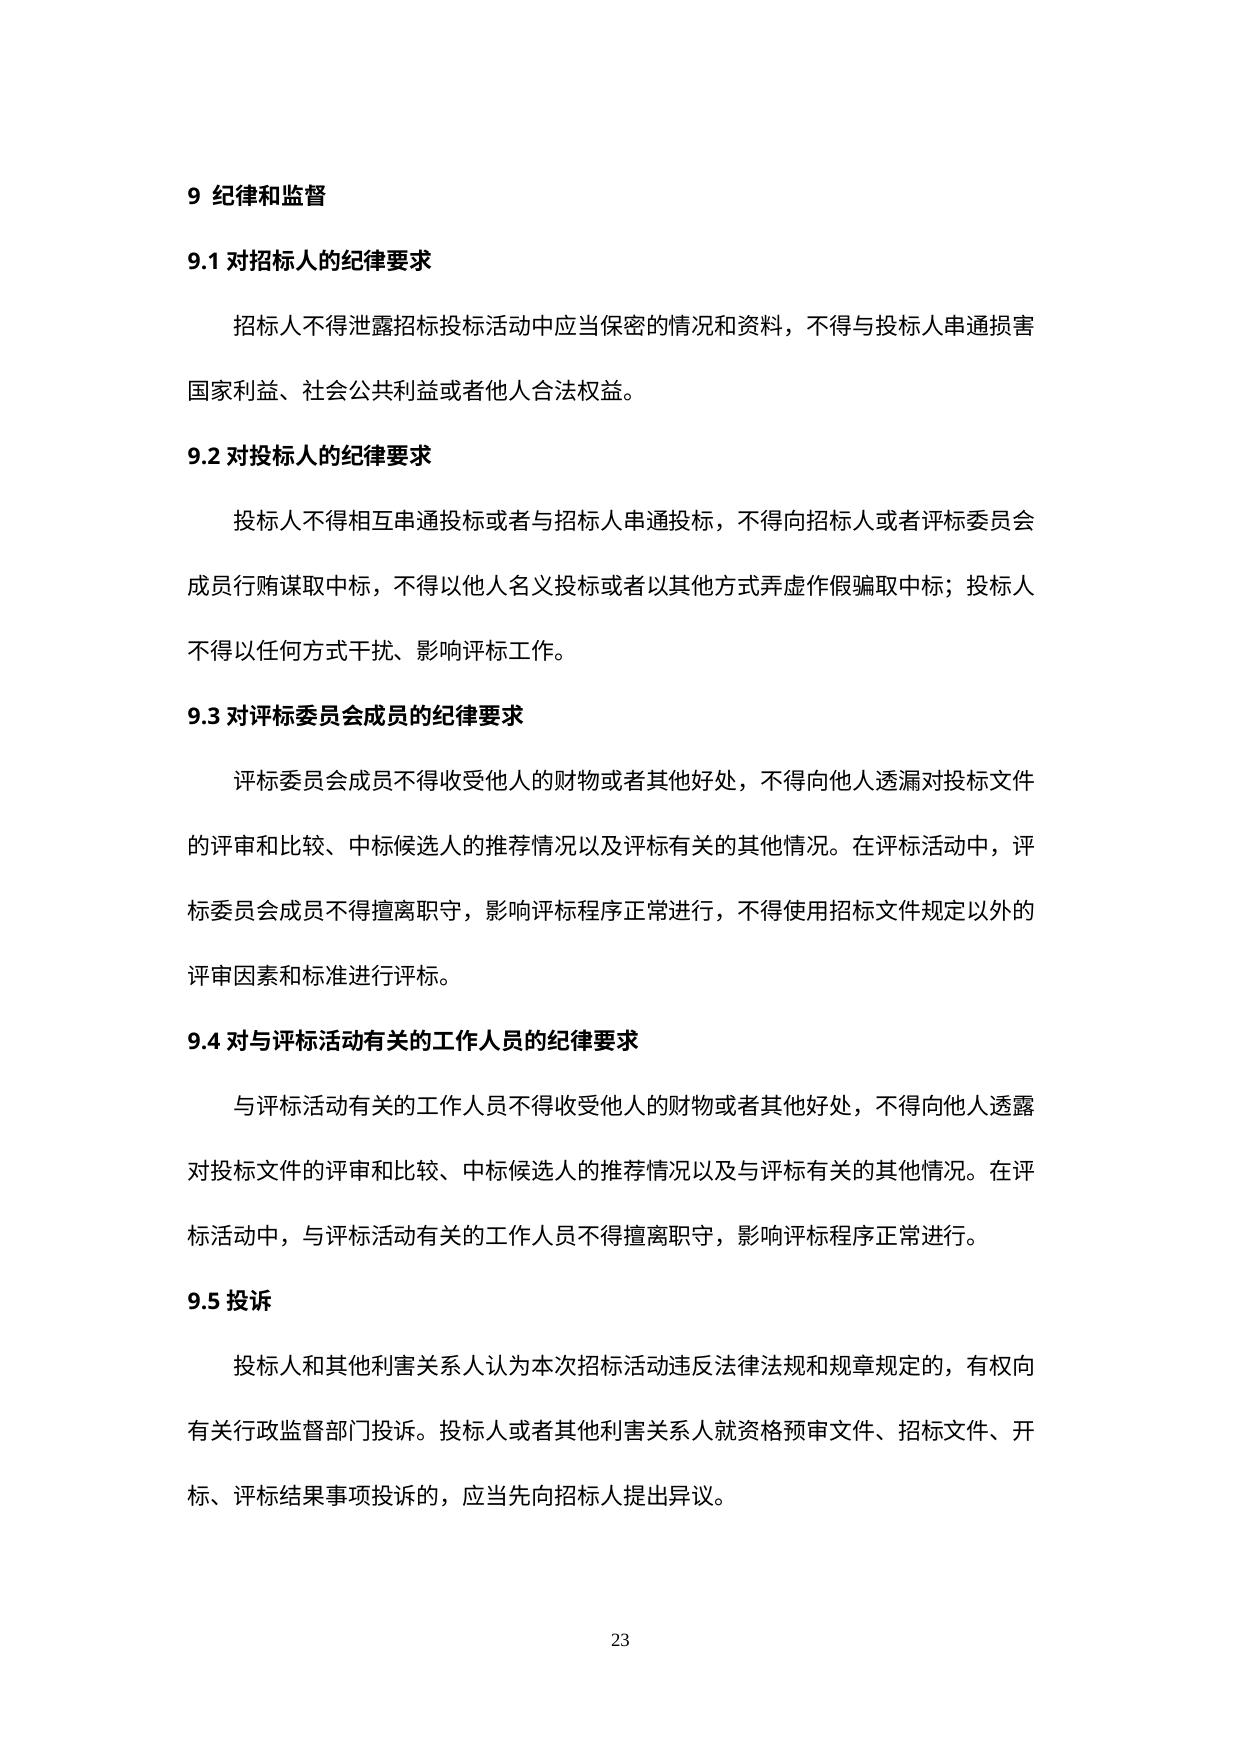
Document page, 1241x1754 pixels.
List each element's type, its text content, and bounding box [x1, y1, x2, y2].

subtitle 9.3 对评标委员会成员的纪律要求 [187, 682, 1053, 747]
subtitle 9.5 投诉 [187, 1267, 1053, 1332]
text 招标人不得泄露招标投标活动中应当保密的情况和资料，不得与投标人串通损害国家利益、社会公共利益或者他人合法权益。 [187, 292, 1053, 422]
text 与评标活动有关的工作人员不得收受他人的财物或者其他好处，不得向他人透露对投标文件的评审和比较、中标候选人的推荐情况以及与评标有关的其他情况。在评标活动中，与评标活动有关的工作人员不得擅离职守，影响评标程序正常进行。 [187, 1072, 1053, 1267]
subtitle 9.1 对招标人的纪律要求 [187, 227, 1053, 292]
text 投标人不得相互串通投标或者与招标人串通投标，不得向招标人或者评标委员会成员行贿谋取中标，不得以他人名义投标或者以其他方式弄虚作假骗取中标；投标人不得以任何方式干扰、影响评标工作。 [187, 487, 1053, 682]
subtitle 9.2 对投标人的纪律要求 [187, 422, 1053, 487]
subtitle 9.4 对与评标活动有关的工作人员的纪律要求 [187, 1007, 1053, 1072]
subtitle 9 纪律和监督 [187, 162, 1053, 227]
text 评标委员会成员不得收受他人的财物或者其他好处，不得向他人透漏对投标文件的评审和比较、中标候选人的推荐情况以及评标有关的其他情况。在评标活动中，评标委员会成员不得擅离职守，影响评标程序正常进行，不得使用招标文件规定以外的评审因素和标准进行评标。 [187, 747, 1053, 1007]
text 投标人和其他利害关系人认为本次招标活动违反法律法规和规章规定的，有权向有关行政监督部门投诉。投标人或者其他利害关系人就资格预审文件、招标文件、开标、评标结果事项投诉的，应当先向招标人提出异议。 [187, 1332, 1053, 1527]
